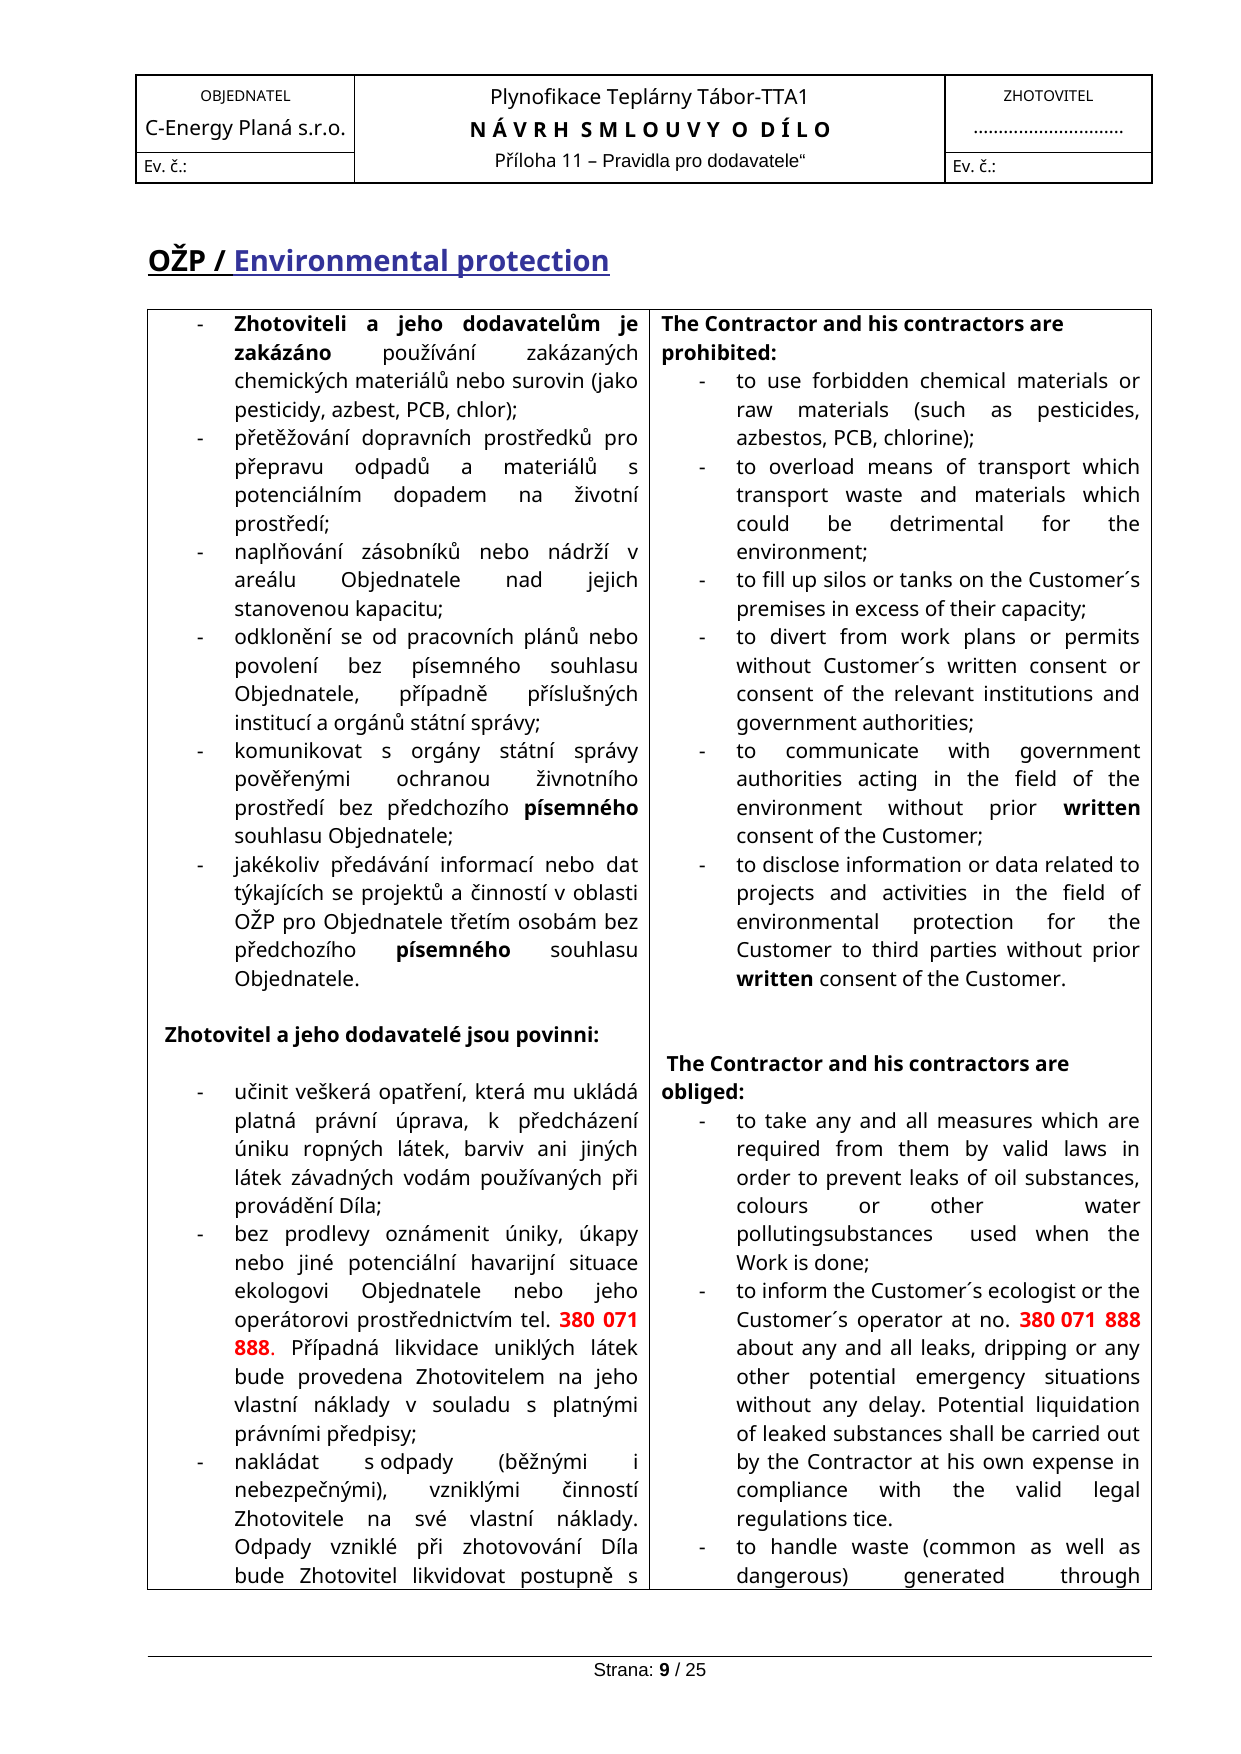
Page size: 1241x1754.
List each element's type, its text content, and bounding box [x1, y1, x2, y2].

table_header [148, 310, 649, 1589]
text OŽP / Environmental protection [148, 240, 1152, 280]
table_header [650, 310, 1151, 1589]
